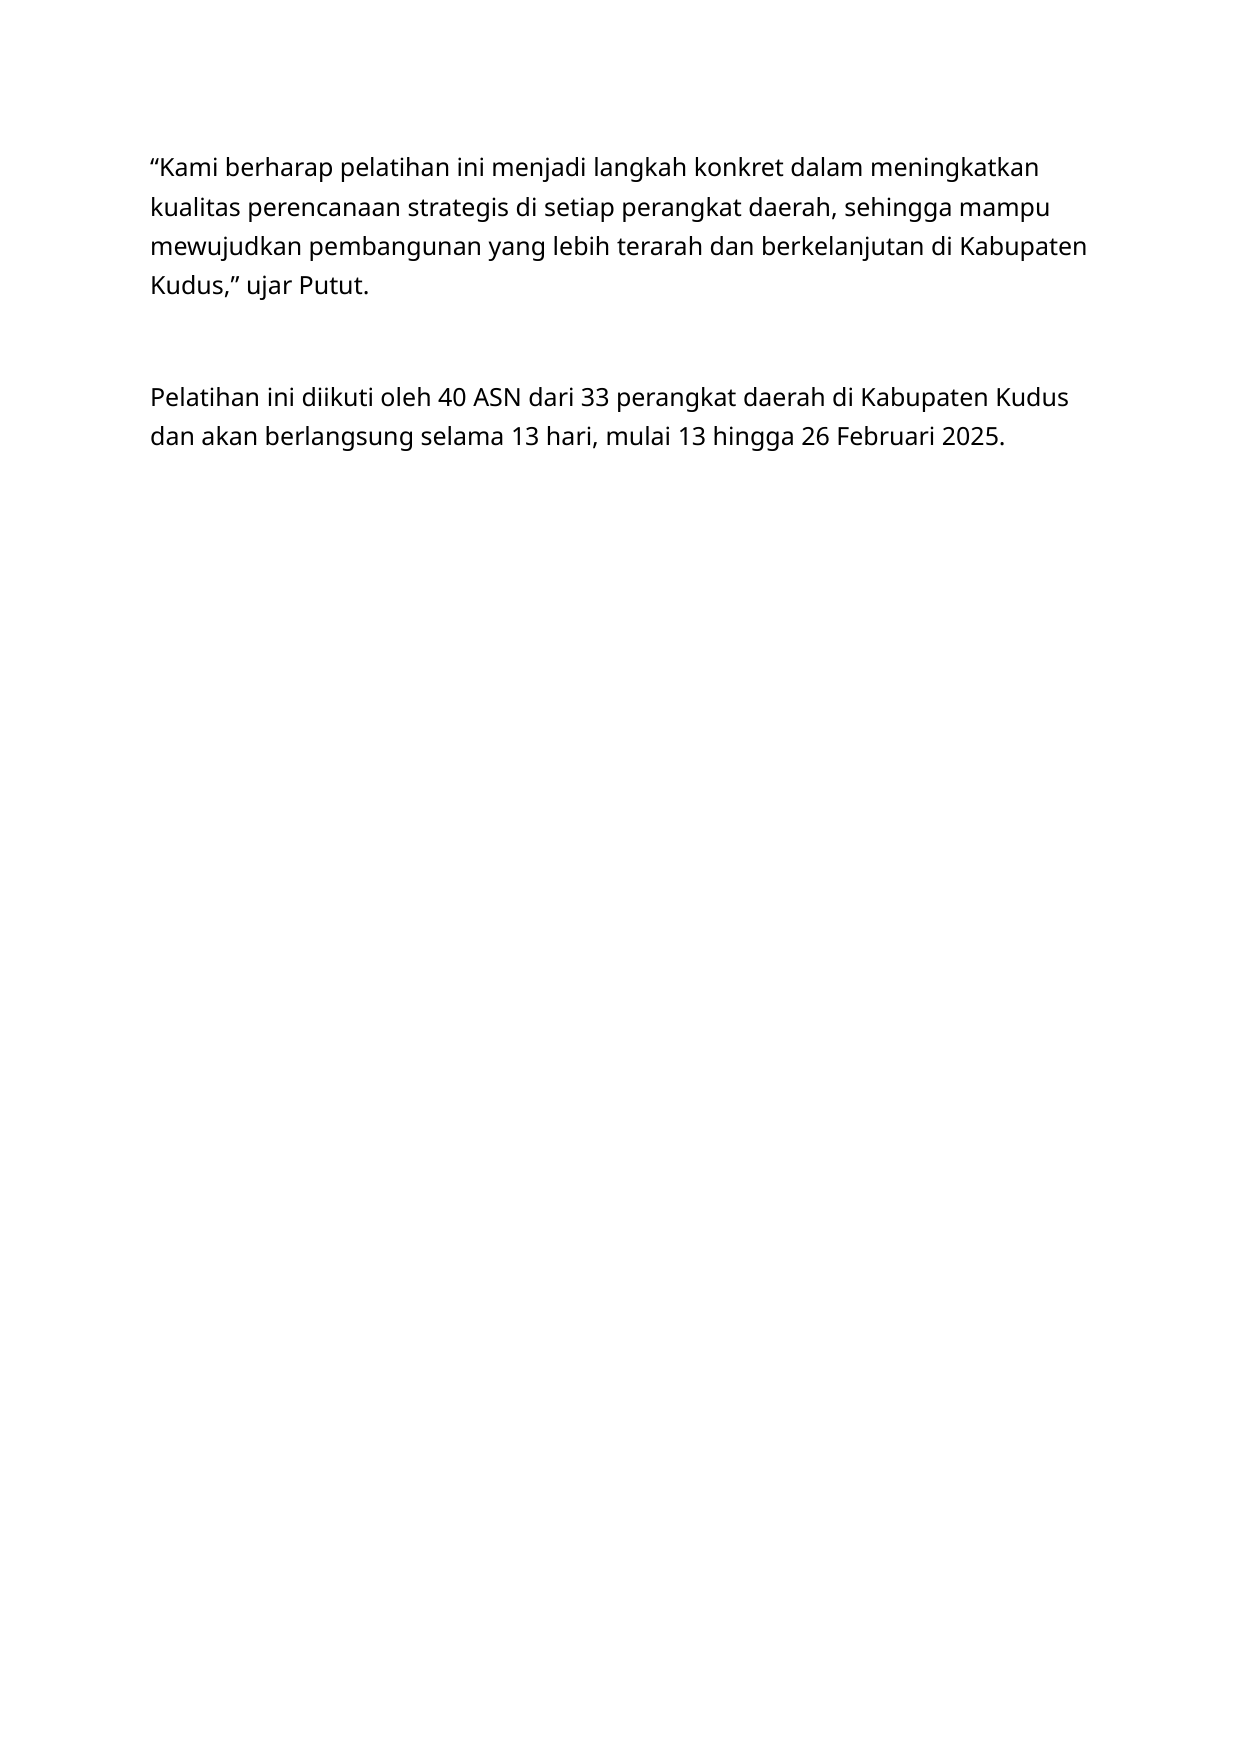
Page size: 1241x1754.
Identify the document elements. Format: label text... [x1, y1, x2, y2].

text “Kami berharap pelatihan ini menjadi langkah konkret dalam meningkatkan kualitas perencanaan strategis di setiap perangkat daerah, sehingga mampu mewujudkan pembangunan yang lebih terarah dan berkelanjutan di Kabupaten Kudus,” ujar Putut. [150, 150, 1090, 302]
text Pelatihan ini diikuti oleh 40 ASN dari 33 perangkat daerah di Kabupaten Kudus dan akan berlangsung selama 13 hari, mulai 13 hingga 26 Februari 2025. [150, 379, 1090, 452]
